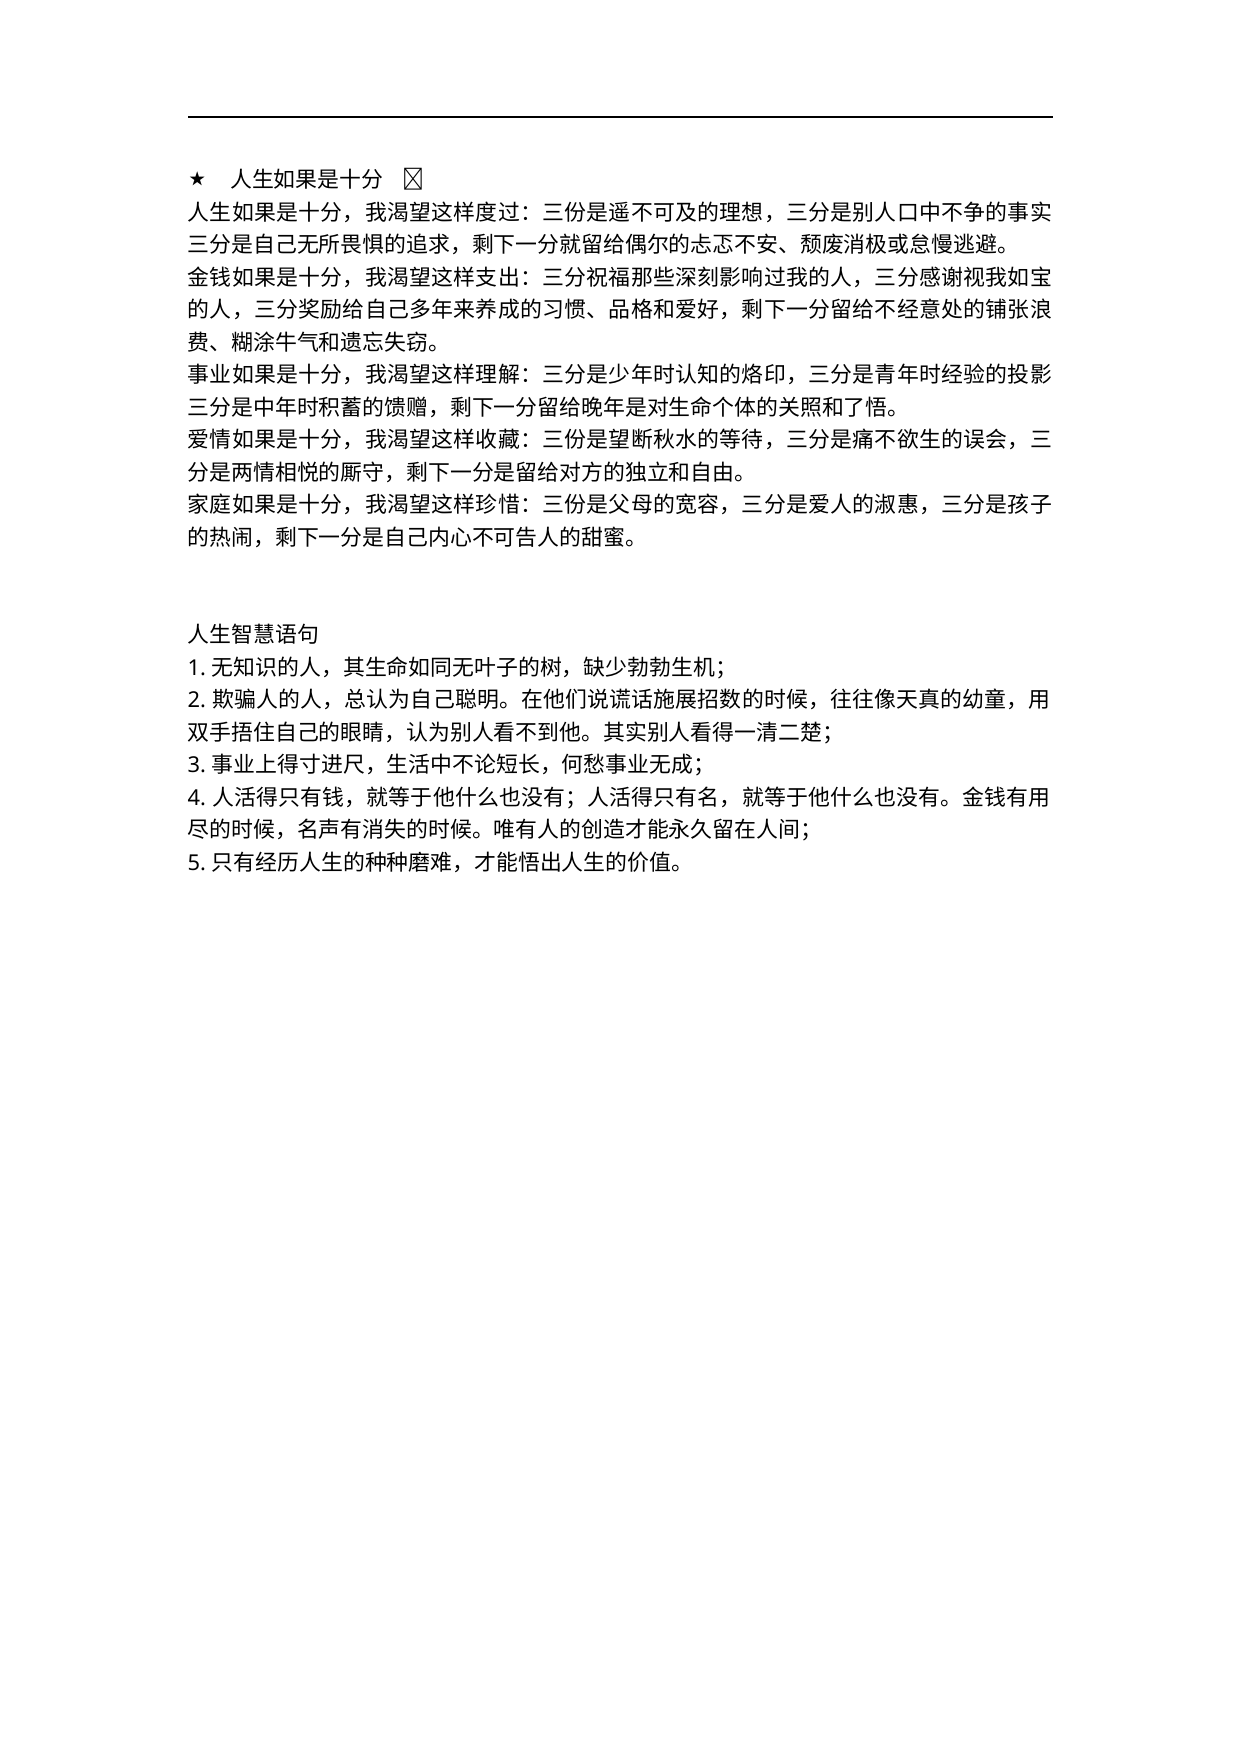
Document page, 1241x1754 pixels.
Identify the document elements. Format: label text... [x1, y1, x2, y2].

text 4. 人活得只有钱，就等于他什么也没有；人活得只有名，就等于他什么也没有。金钱有用尽的时候，名声有消失的时候。唯有人的创造才能永久留在人间； [187, 779, 1053, 844]
text 人生如果是十分 [187, 162, 1053, 194]
text 1. 无知识的人，其生命如同无叶子的树，缺少勃勃生机； [187, 649, 1053, 682]
text 3. 事业上得寸进尺，生活中不论短长，何愁事业无成； [187, 747, 1053, 779]
text 事业如果是十分，我渴望这样理解：三分是少年时认知的烙印，三分是青年时经验的投影，三分是中年时积蓄的馈赠，剩下一分留给晚年是对生命个体的关照和了悟。 [187, 357, 1053, 422]
text 爱情如果是十分，我渴望这样收藏：三份是望断秋水的等待，三分是痛不欲生的误会，三分是两情相悦的厮守，剩下一分是留给对方的独立和自由。 [187, 422, 1053, 487]
text 金钱如果是十分，我渴望这样支出：三分祝福那些深刻影响过我的人，三分感谢视我如宝的人，三分奖励给自己多年来养成的习惯、品格和爱好，剩下一分留给不经意处的铺张浪费、糊涂牛气和遗忘失窃。 [187, 259, 1053, 357]
text 人生智慧语句 [187, 617, 1053, 649]
text 2. 欺骗人的人，总认为自己聪明。在他们说谎话施展招数的时候，往往像天真的幼童，用双手捂住自己的眼睛，认为别人看不到他。其实别人看得一清二楚； [187, 682, 1053, 747]
text 家庭如果是十分，我渴望这样珍惜：三份是父母的宽容，三分是爱人的淑惠，三分是孩子的热闹，剩下一分是自己内心不可告人的甜蜜。 [187, 487, 1053, 552]
text 5. 只有经历人生的种种磨难，才能悟出人生的价值。 [187, 844, 1053, 877]
text 人生如果是十分，我渴望这样度过：三份是遥不可及的理想，三分是别人口中不争的事实，三分是自己无所畏惧的追求，剩下一分就留给偶尔的忐忑不安、颓废消极或怠慢逃避。 [187, 194, 1053, 259]
